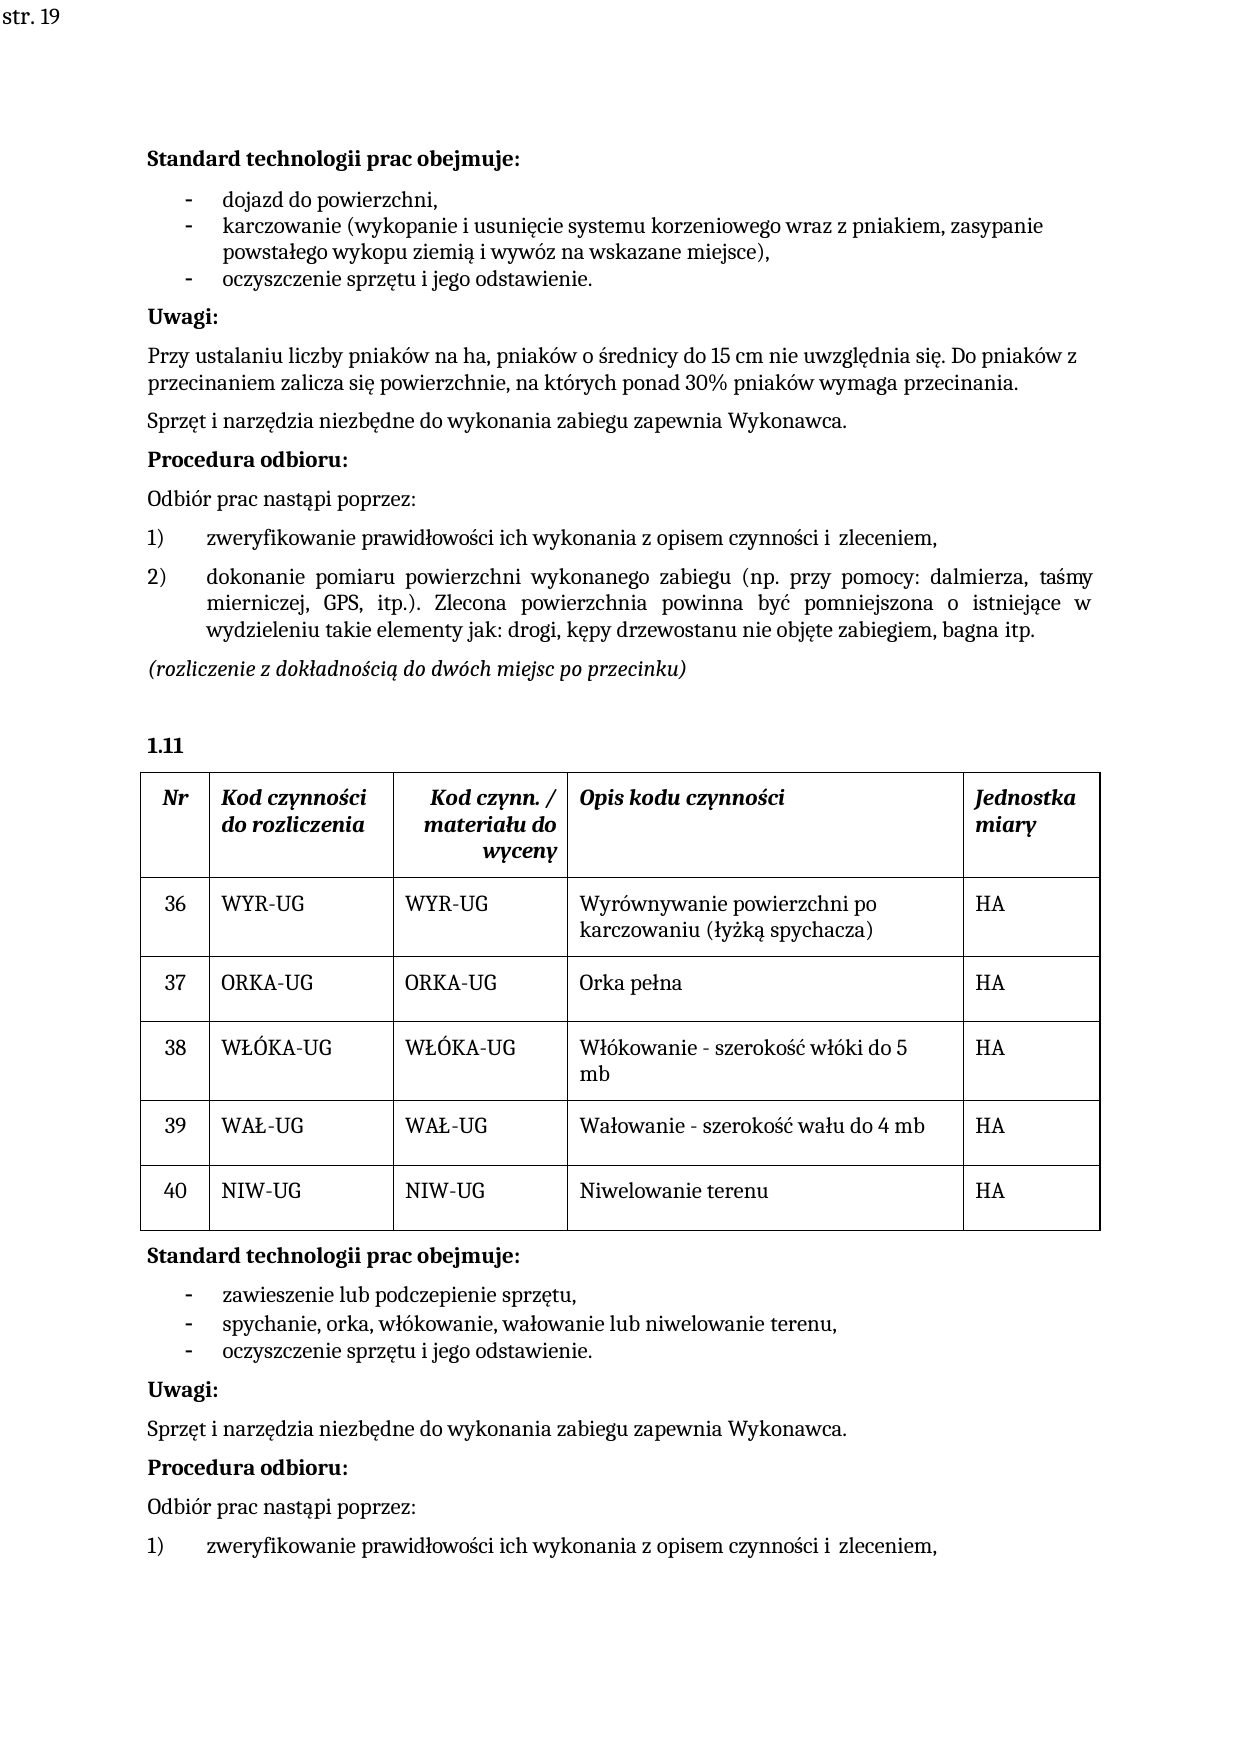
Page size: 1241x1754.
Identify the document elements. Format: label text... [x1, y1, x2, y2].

table_cell HA [964, 1101, 1099, 1165]
list spychanie, orka, włókowanie, wałowanie lub niwelowanie terenu, [185, 1308, 1119, 1337]
table_cell Niwelowanie terenu [568, 1166, 963, 1230]
table_header Opis kodu czynności [568, 773, 963, 877]
subtitle Standard technologii prac obejmuje: [147, 146, 1119, 172]
table_cell WŁÓKA-UG [210, 1022, 393, 1099]
text Sprzęt i narzędzia niezbędne do wykonania zabiegu zapewnia Wykonawca. [147, 408, 1119, 434]
table_cell WYR-UG [394, 878, 567, 956]
list zawieszenie lub podczepienie sprzętu, [185, 1282, 1119, 1308]
table_cell ORKA-UG [394, 957, 567, 1021]
table_cell HA [964, 1166, 1099, 1230]
subtitle Uwagi: [147, 304, 1119, 331]
subtitle Standard technologii prac obejmuje: [147, 1243, 1119, 1270]
subtitle Procedura odbioru: [147, 1455, 1119, 1481]
list zweryfikowanie prawidłowości ich wykonania z opisem czynności i zleceniem, [147, 525, 1119, 551]
text Odbiór prac nastąpi poprzez: [147, 1494, 1119, 1520]
table_header Jednostka miary [964, 773, 1099, 877]
table_header Kod czynn. / materiału do wyceny [394, 773, 567, 877]
table_cell 38 [141, 1022, 209, 1099]
table_cell HA [964, 1022, 1099, 1099]
text Przy ustalaniu liczby pniaków na ha, pniaków o średnicy do 15 cm nie uwzględnia się. Do pniaków z przecinaniem zalicza się powierzchnie, na których ponad 30% pniaków wymaga przecinania. [147, 343, 1093, 396]
table_cell WŁÓKA-UG [394, 1022, 567, 1099]
list oczyszczenie sprzętu i jego odstawienie. [185, 1337, 1119, 1364]
list zweryfikowanie prawidłowości ich wykonania z opisem czynności i zleceniem, [147, 1533, 1119, 1559]
table_header Nr [141, 773, 209, 877]
text Sprzęt i narzędzia niezbędne do wykonania zabiegu zapewnia Wykonawca. [147, 1416, 1119, 1442]
list oczyszczenie sprzętu i jego odstawienie. [185, 265, 1119, 292]
subtitle Uwagi: [147, 1377, 1119, 1404]
table_cell NIW-UG [210, 1166, 393, 1230]
subtitle Procedura odbioru: [147, 447, 1119, 473]
table_cell Orka pełna [568, 957, 963, 1021]
table_cell HA [964, 878, 1099, 956]
table_cell 39 [141, 1101, 209, 1165]
table_cell Wyrównywanie powierzchni po karczowaniu (łyżką spychacza) [568, 878, 963, 956]
table_cell 36 [141, 878, 209, 956]
table_cell WAŁ-UG [210, 1101, 393, 1165]
list dojazd do powierzchni, [185, 184, 1119, 213]
text Odbiór prac nastąpi poprzez: [147, 486, 1119, 512]
table_cell 37 [141, 957, 209, 1021]
table_cell HA [964, 957, 1099, 1021]
table_cell Włókowanie - szerokość włóki do 5 mb [568, 1022, 963, 1099]
table_cell 40 [141, 1166, 209, 1230]
table_header Kod czynności do rozliczenia [210, 773, 393, 877]
list dokonanie pomiaru powierzchni wykonanego zabiegu (np. przy pomocy: dalmierza, taśmy mierniczej, GPS, itp.). Zlecona powierzchnia powinna być pomniejszona o istniejące w wydzieleniu takie elementy jak: drogi, kępy drzewostanu nie objęte zabiegiem, bagna itp. [147, 564, 1093, 643]
table_cell WYR-UG [210, 878, 393, 956]
table_cell WAŁ-UG [394, 1101, 567, 1165]
table_cell Wałowanie - szerokość wału do 4 mb [568, 1101, 963, 1165]
list karczowanie (wykopanie i usunięcie systemu korzeniowego wraz z pniakiem, zasypanie powstałego wykopu ziemią i wywóz na wskazane miejsce), [185, 213, 1092, 265]
table_cell ORKA-UG [210, 957, 393, 1021]
table_cell NIW-UG [394, 1166, 567, 1230]
text (rozliczenie z dokładnością do dwóch miejsc po przecinku) [147, 655, 1119, 682]
